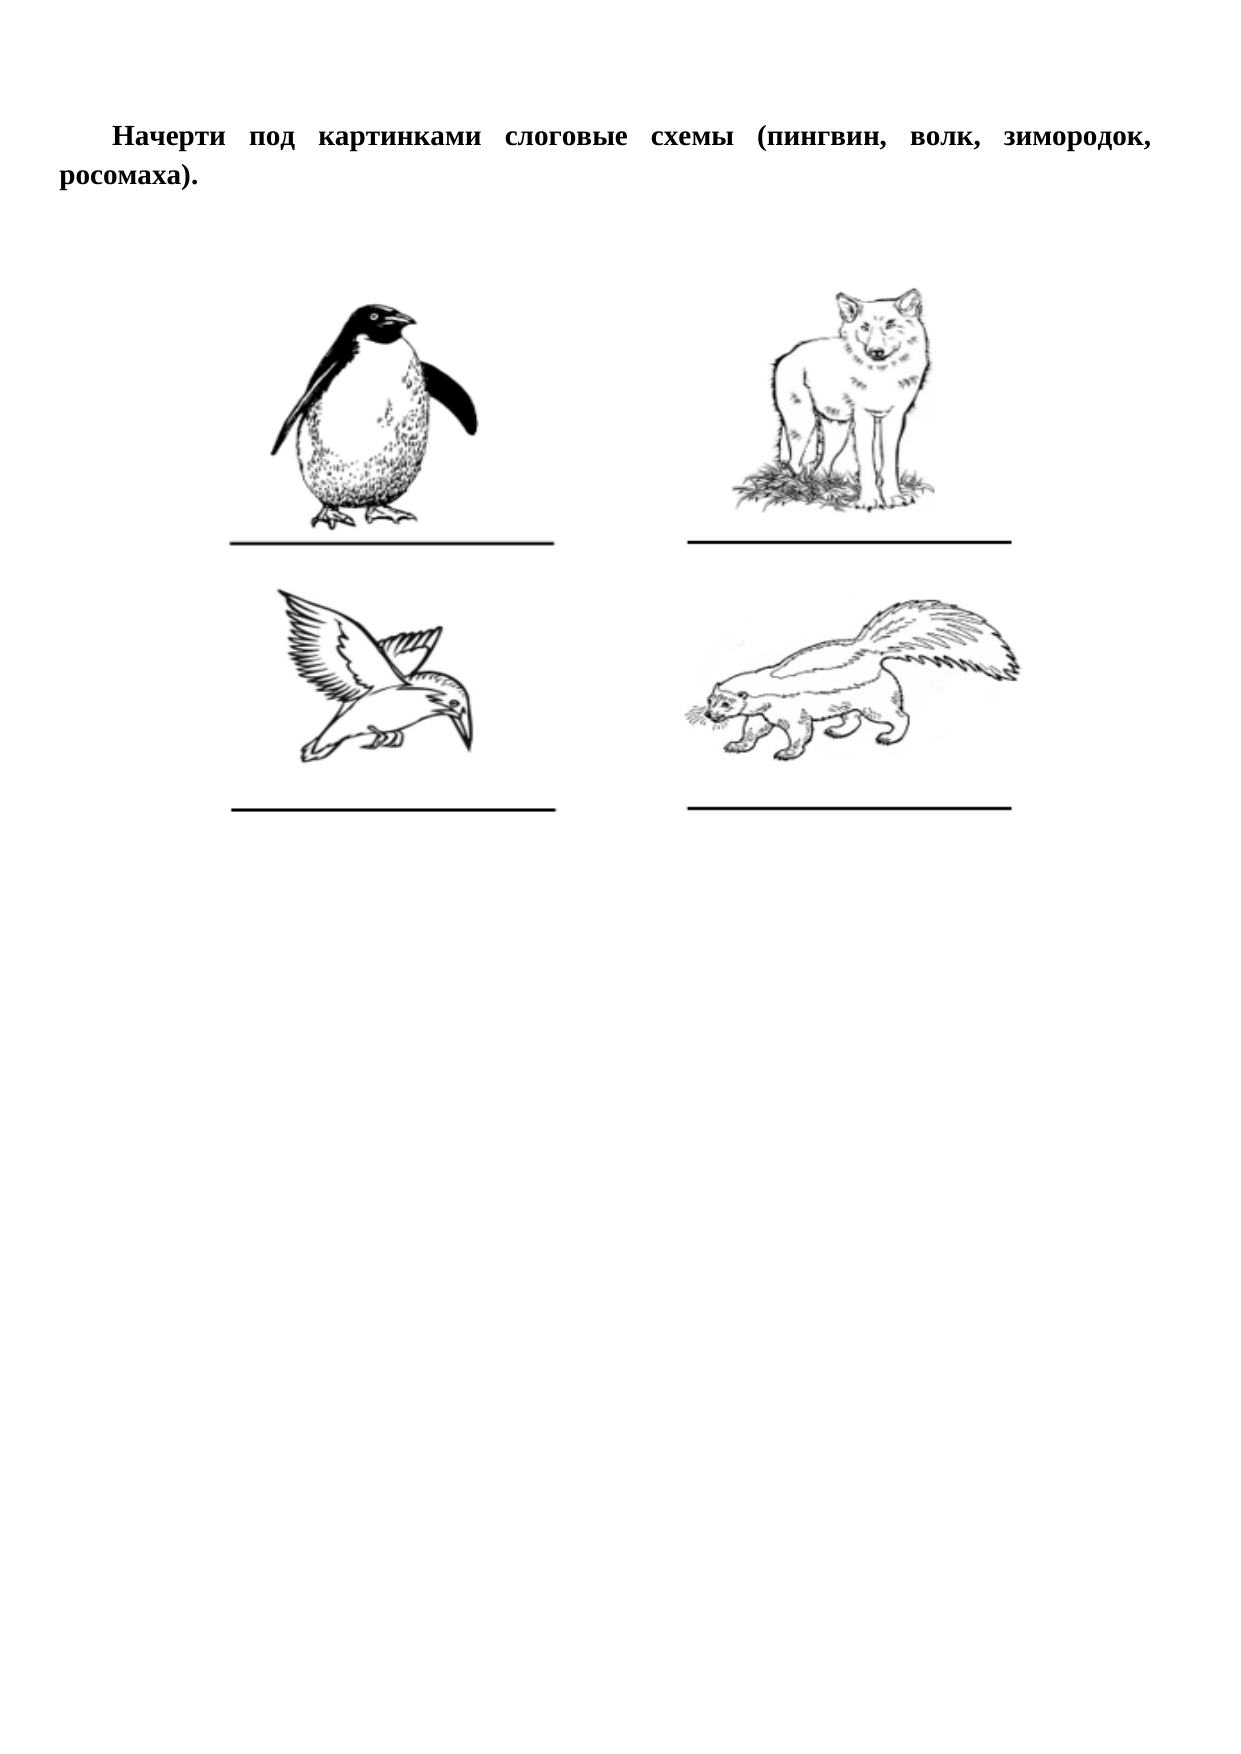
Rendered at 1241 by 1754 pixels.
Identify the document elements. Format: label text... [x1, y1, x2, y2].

picture [203, 275, 1037, 843]
text Начерти под картинками слоговые схемы (пингвин, волк, зимородок, росомаха). [59, 118, 1152, 191]
